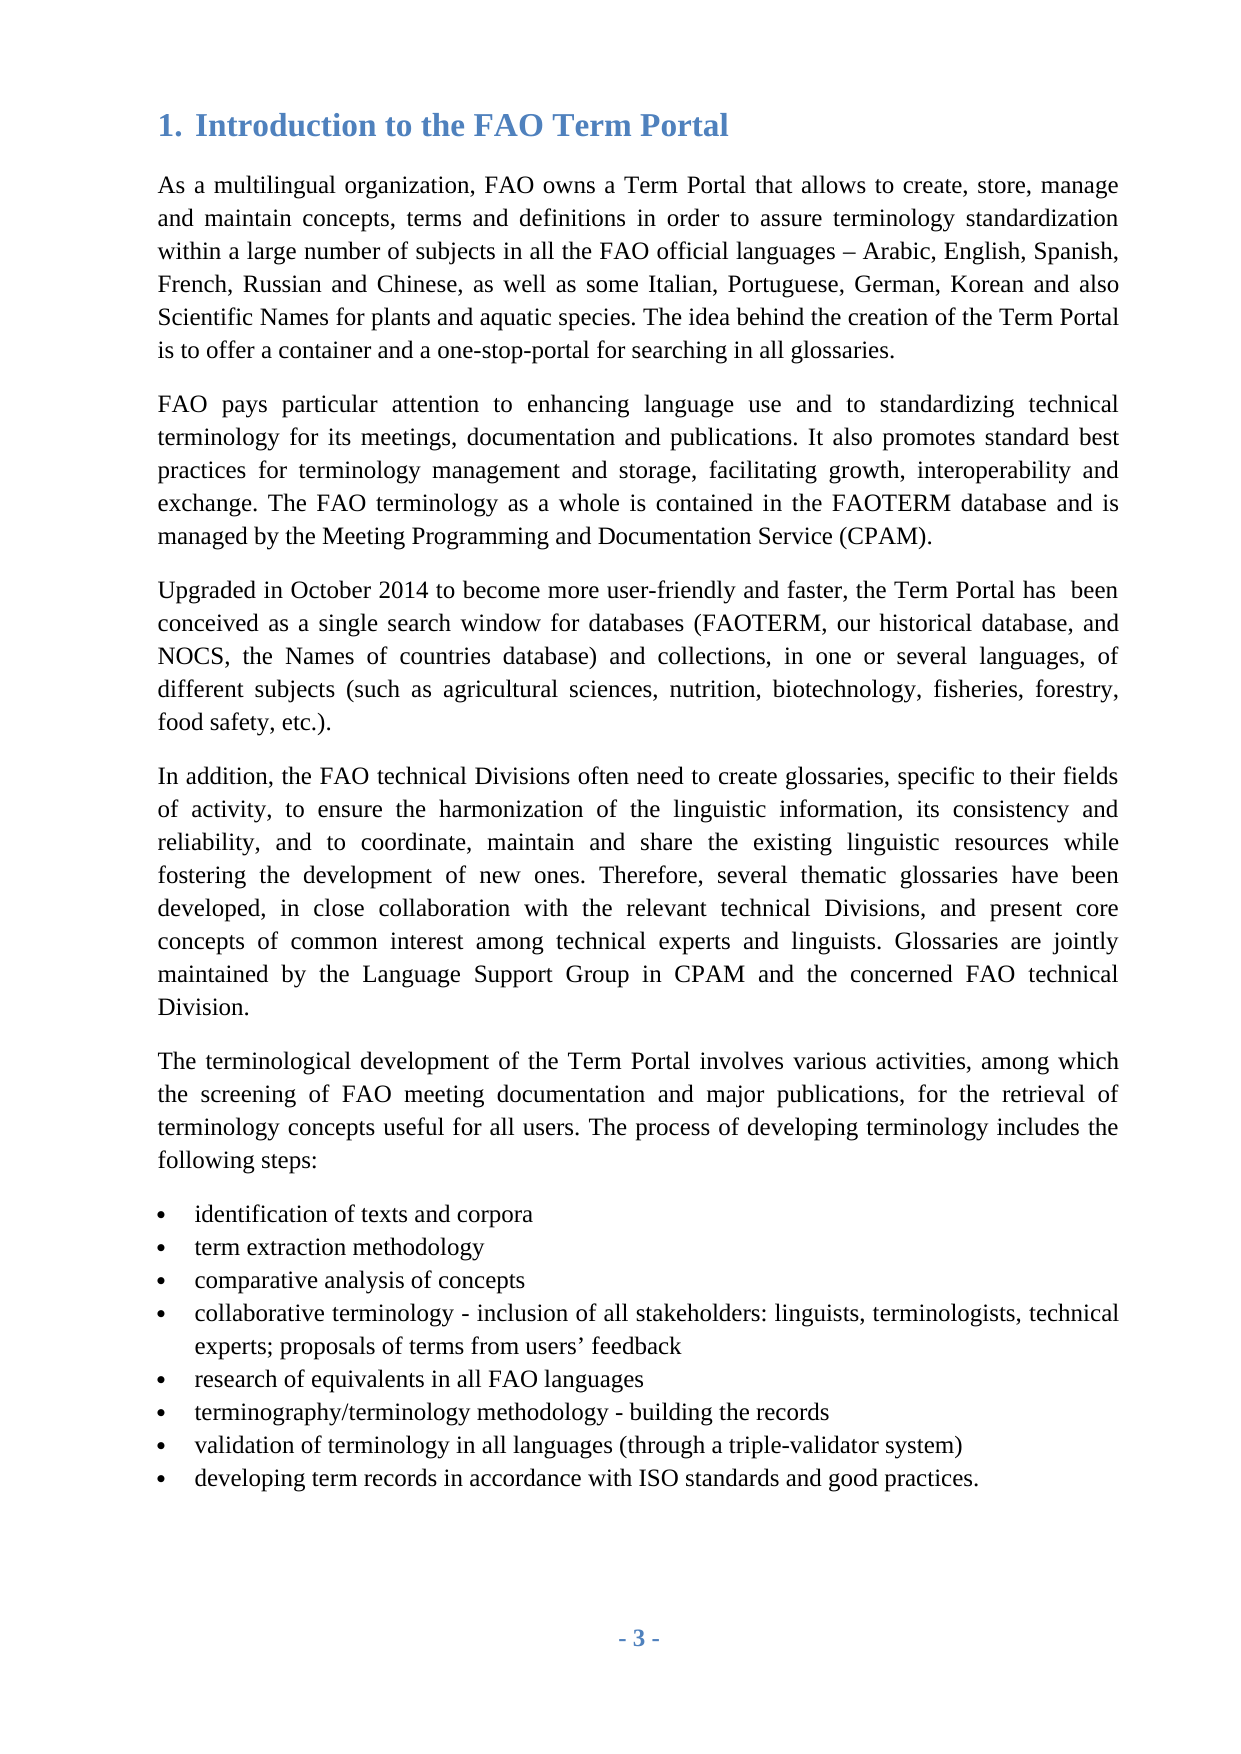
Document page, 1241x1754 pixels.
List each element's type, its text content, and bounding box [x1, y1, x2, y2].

list term extraction methodology [157, 1232, 1120, 1260]
title Introduction to the FAO Term Portal [157, 105, 1120, 143]
list identification of texts and corpora [157, 1199, 1120, 1227]
text Upgraded in October 2014 to become more user-friendly and faster, the Term Portal has been conceived as a single search window for databases (FAOTERM, our historical database, and NOCS, the Names of countries database) and collections, in one or several languages, of different subjects (such as agricultural sciences, nutrition, biotechnology, fisheries, forestry, food safety, etc.). [157, 575, 1120, 736]
text As a multilingual organization, FAO owns a Term Portal that allows to create, store, manage and maintain concepts, terms and definitions in order to assure terminology standardization within a large number of subjects in all the FAO official languages – Arabic, English, Spanish, French, Russian and Chinese, as well as some Italian, Portuguese, German, Korean and also Scientific Names for plants and aquatic species. The idea behind the creation of the Term Portal is to offer a container and a one-stop-portal for searching in all glossaries. [157, 170, 1120, 364]
list comparative analysis of concepts [157, 1265, 1120, 1293]
text In addition, the FAO technical Divisions often need to create glossaries, specific to their fields of activity, to ensure the harmonization of the linguistic information, its consistency and reliability, and to coordinate, maintain and share the existing linguistic resources while fostering the development of new ones. Therefore, several thematic glossaries have been developed, in close collaboration with the relevant technical Divisions, and present core concepts of common interest among technical experts and linguists. Glossaries are jointly maintained by the Language Support Group in CPAM and the concerned FAO technical Division. [157, 761, 1120, 1021]
text FAO pays particular attention to enhancing language use and to standardizing technical terminology for its meetings, documentation and publications. It also promotes standard best practices for terminology management and storage, facilitating growth, interoperability and exchange. The FAO terminology as a whole is contained in the FAOTERM database and is managed by the Meeting Programming and Documentation Service (CPAM). [157, 389, 1120, 550]
list terminography/terminology methodology - building the records [157, 1397, 1120, 1426]
list validation of terminology in all languages (through a triple-validator system) [157, 1430, 1120, 1458]
text The terminological development of the Term Portal involves various activities, among which the screening of FAO meeting documentation and major publications, for the retrieval of terminology concepts useful for all users. The process of developing terminology includes the following steps: [157, 1046, 1120, 1173]
list research of equivalents in all FAO languages [157, 1364, 1120, 1392]
list collaborative terminology - inclusion of all stakeholders: linguists, terminologists, technical experts; proposals of terms from users’ feedback [157, 1298, 1120, 1359]
list developing term records in accordance with ISO standards and good practices. [157, 1463, 1120, 1492]
